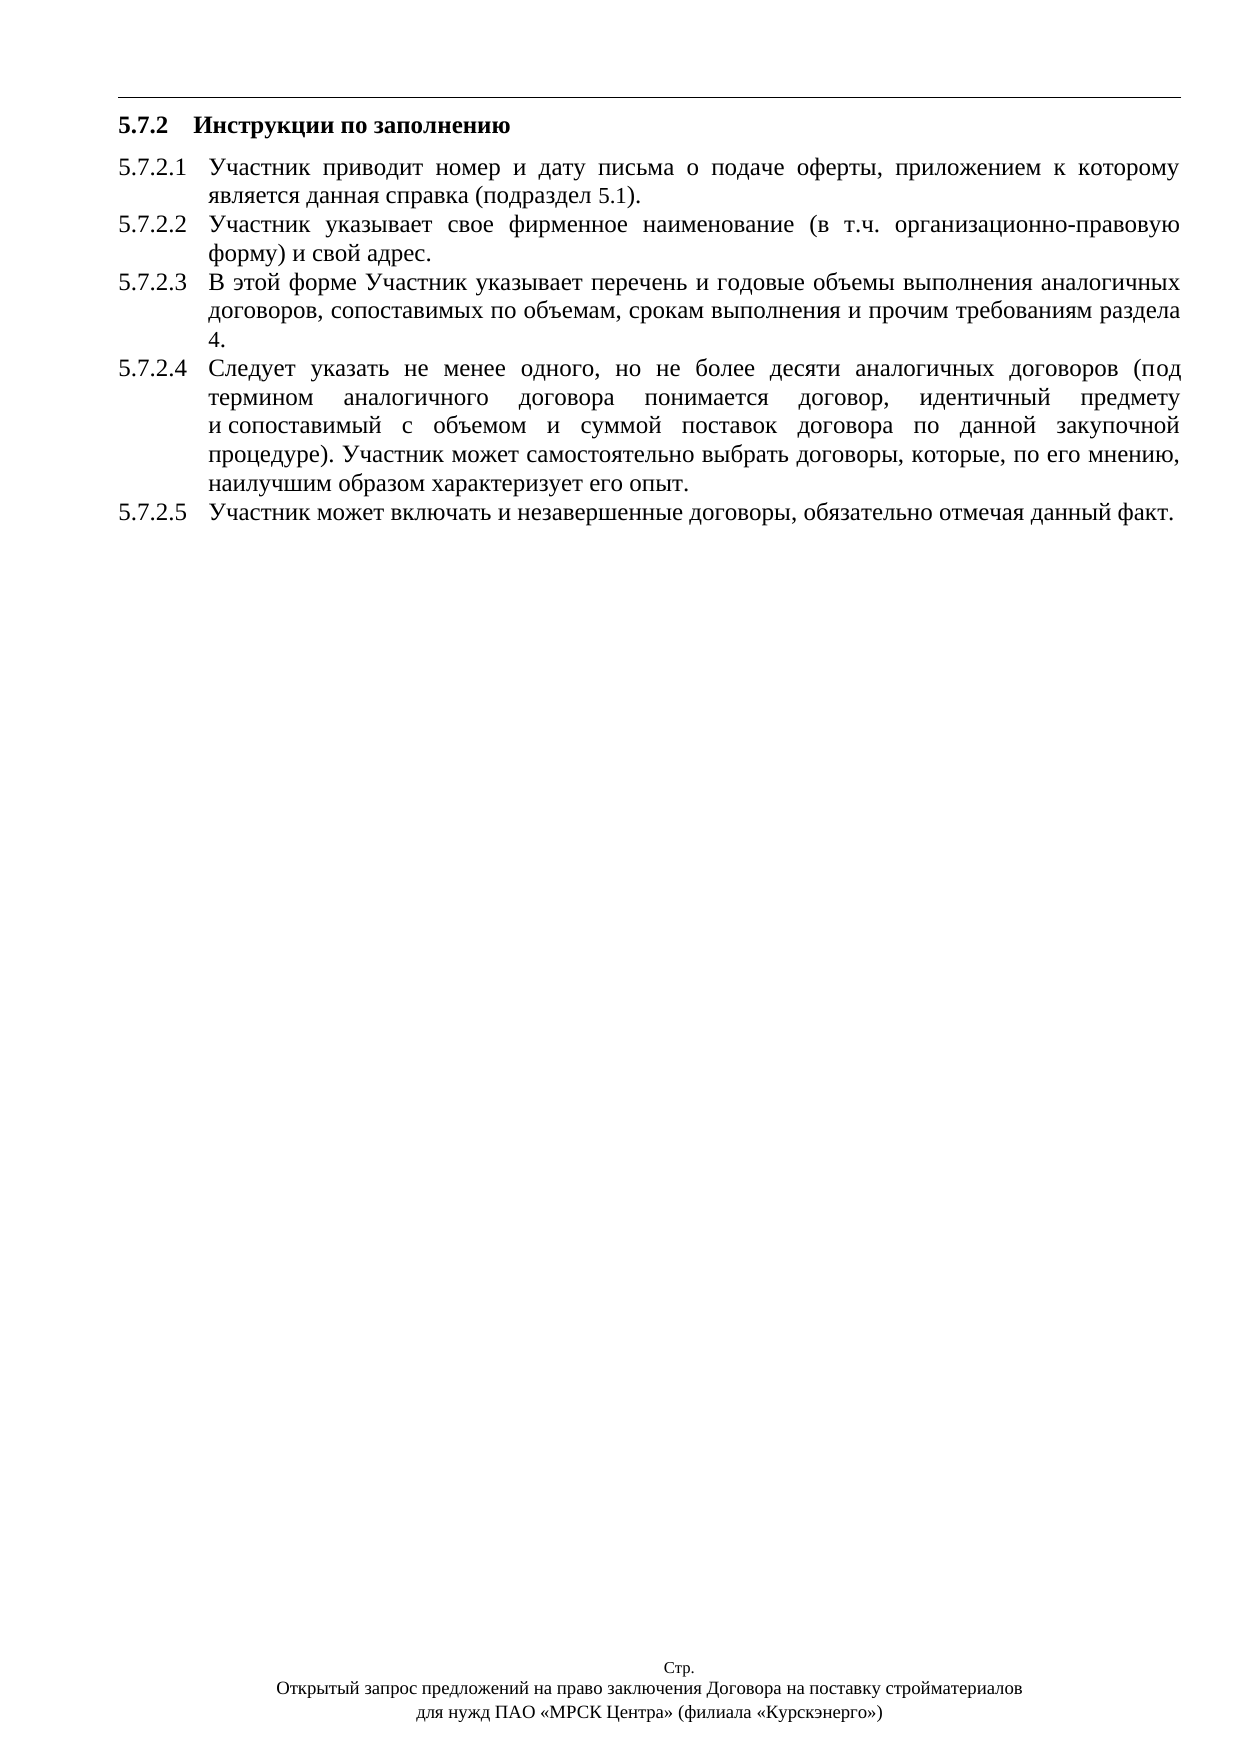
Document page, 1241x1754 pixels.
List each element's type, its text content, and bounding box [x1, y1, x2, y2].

list В этой форме Участник указывает перечень и годовые объемы выполнения аналогичных договоров, сопоставимых по объемам, срокам выполнения и прочим требованиям раздела 4. [118, 267, 1181, 353]
list Участник указывает свое фирменное наименование (в т.ч. организационно-правовую форму) и свой адрес. [118, 209, 1181, 267]
subtitle Инструкции по заполнению [118, 111, 1181, 139]
list Участник может включать и незавершенные договоры, обязательно отмечая данный факт. [118, 497, 1181, 526]
list Участник приводит номер и дату письма о подаче оферты, приложением к которому является данная справка (подраздел 5.1). [118, 152, 1181, 209]
list Следует указать не менее одного, но не более десяти аналогичных договоров (под термином аналогичного договора понимается договор, идентичный предмету и сопоставимый с объемом и суммой поставок договора по данной закупочной процедуре). Участник может самостоятельно выбрать договоры, которые, по его мнению, наилучшим образом характеризует его опыт. [118, 353, 1181, 497]
